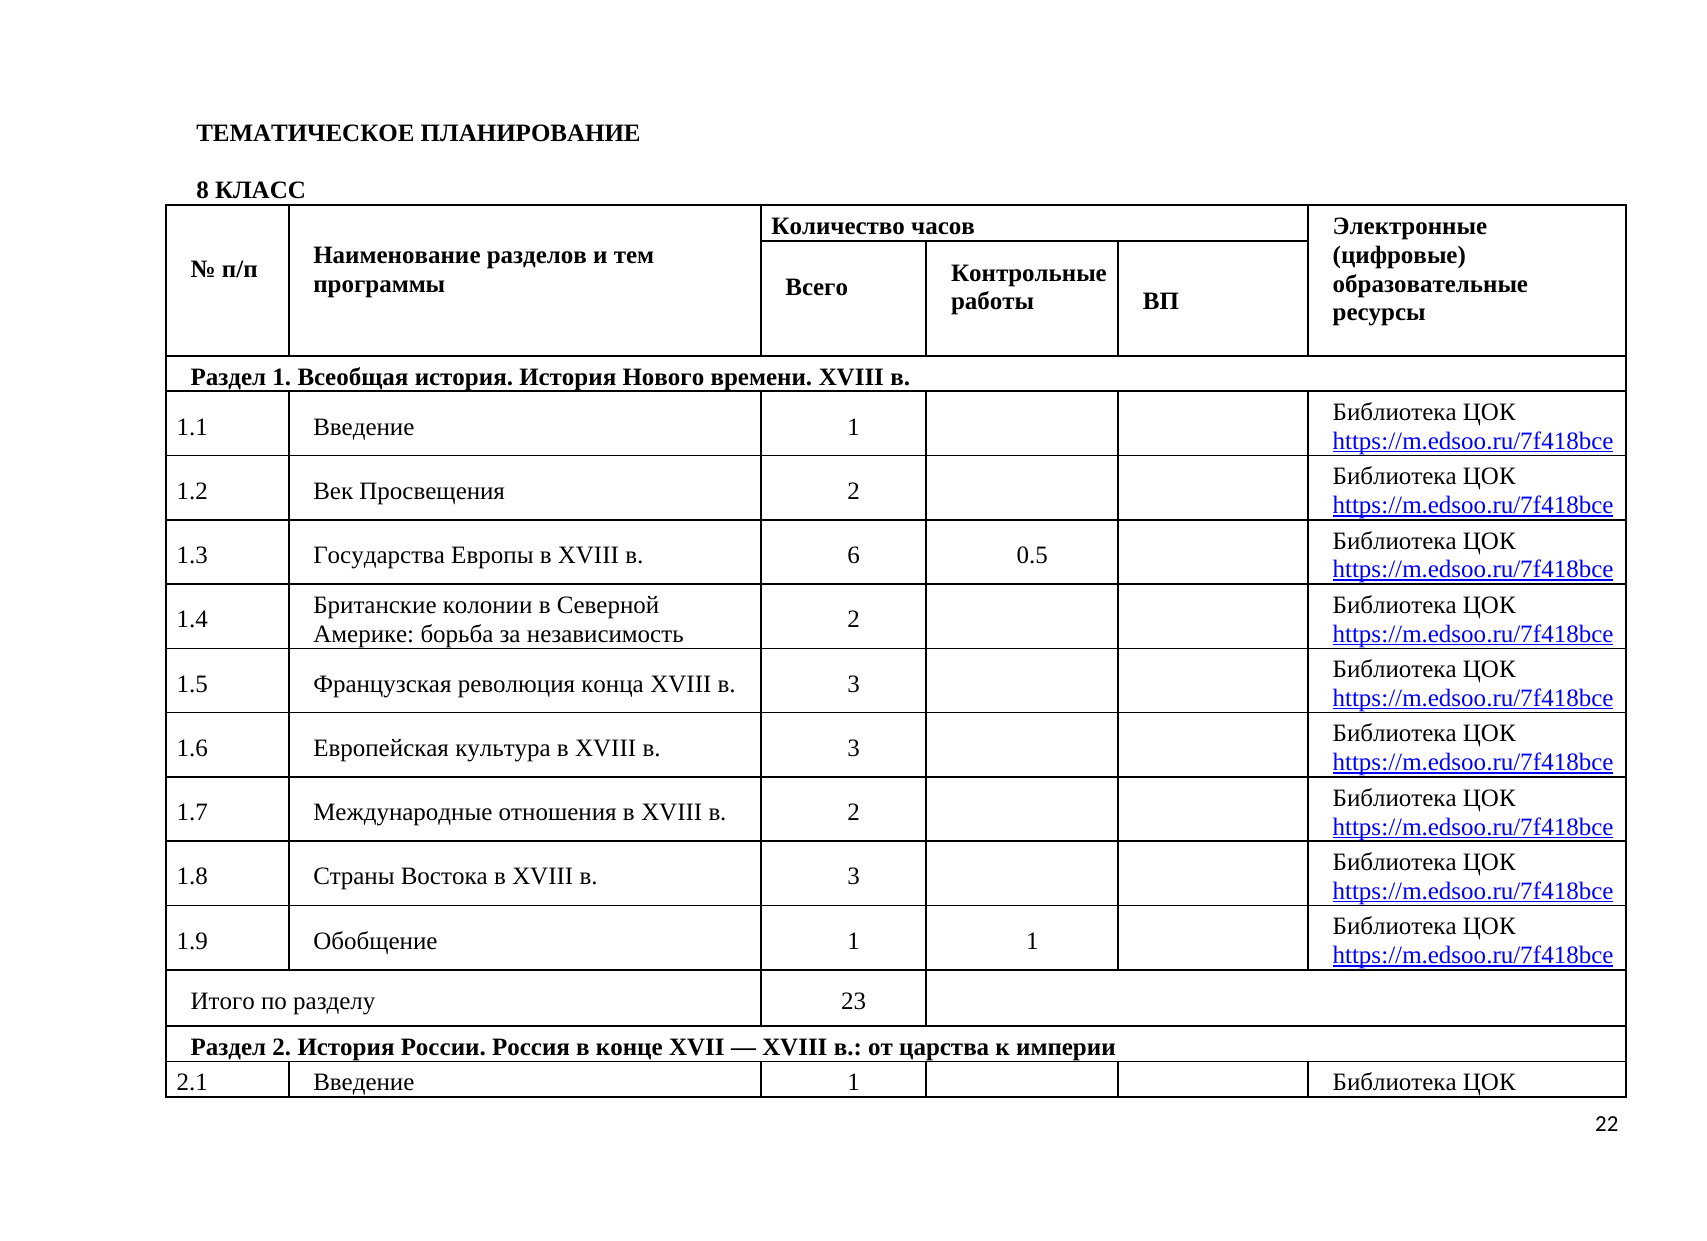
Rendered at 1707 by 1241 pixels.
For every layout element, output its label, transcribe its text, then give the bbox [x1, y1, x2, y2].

table_cell Библиотека ЦОК https://m.edsoo.ru/7f418bce [1309, 842, 1625, 904]
table_cell Введение [290, 1062, 760, 1096]
table_cell 1.7 [167, 778, 288, 840]
table_cell [927, 842, 1117, 904]
table_cell Контрольные работы [927, 242, 1117, 355]
table_cell [1119, 1062, 1307, 1096]
table_cell Век Просвещения [290, 456, 760, 519]
table_cell Раздел 2. История России. Россия в конце XVII — XVIII в.: от царства к империи [167, 1027, 1625, 1061]
table_cell 1.2 [167, 456, 288, 519]
table_cell 0.5 [927, 521, 1117, 583]
table_cell ВП [1119, 242, 1307, 355]
table_cell 1.3 [167, 521, 288, 583]
table_cell 1.1 [167, 392, 288, 455]
table_header Наименование разделов и тем программы [290, 206, 760, 355]
table_cell Библиотека ЦОК https://m.edsoo.ru/7f418bce [1309, 521, 1625, 583]
table_cell Итого по разделу [167, 971, 760, 1025]
table_cell Библиотека ЦОК https://m.edsoo.ru/7f418bce [1309, 778, 1625, 840]
table_cell [927, 778, 1117, 840]
table_cell 23 [762, 971, 925, 1025]
table_cell [1119, 521, 1307, 583]
table_cell Библиотека ЦОК https://m.edsoo.ru/7f418bce [1309, 392, 1625, 455]
table_cell 1.8 [167, 842, 288, 904]
text ТЕМАТИЧЕСКОЕ ПЛАНИРОВАНИЕ [190, 118, 1618, 147]
table_cell Библиотека ЦОК https://m.edsoo.ru/7f418bce [1309, 906, 1625, 969]
table_cell [1119, 713, 1307, 776]
table_cell 1 [927, 906, 1117, 969]
table_cell [1119, 456, 1307, 519]
table_cell 2 [762, 778, 925, 840]
table_cell 3 [762, 713, 925, 776]
table_cell 2 [762, 456, 925, 519]
table_cell [1119, 906, 1307, 969]
table_cell Всего [762, 242, 925, 355]
table_cell 1.6 [167, 713, 288, 776]
table_cell 1 [762, 1062, 925, 1096]
table_cell 6 [762, 521, 925, 583]
table_cell [1119, 392, 1307, 455]
table_cell Библиотека ЦОК https://m.edsoo.ru/7f418bce [1309, 456, 1625, 519]
table_cell Обобщение [290, 906, 760, 969]
table_cell [1119, 649, 1307, 712]
table_cell [1119, 585, 1307, 647]
table_header Количество часов [762, 206, 1307, 240]
table_cell 1.9 [167, 906, 288, 969]
table_cell 2 [762, 585, 925, 647]
table_cell 1 [762, 906, 925, 969]
table_cell [927, 713, 1117, 776]
table_header № п/п [167, 206, 288, 355]
table_cell Библиотека ЦОК https://m.edsoo.ru/7f418bce [1309, 585, 1625, 647]
table_cell Введение [290, 392, 760, 455]
table_cell [1119, 842, 1307, 904]
table_cell Государства Европы в XVIII в. [290, 521, 760, 583]
table_cell Европейская культура в XVIII в. [290, 713, 760, 776]
text 8 КЛАСС [190, 176, 1618, 204]
table_cell [927, 456, 1117, 519]
table_cell Французская революция конца XVIII в. [290, 649, 760, 712]
table_cell 3 [762, 649, 925, 712]
table_cell [927, 392, 1117, 455]
table_cell Раздел 1. Всеобщая история. История Нового времени. XVIII в. [167, 357, 1625, 390]
table_cell [1119, 778, 1307, 840]
table_cell Страны Востока в XVIII в. [290, 842, 760, 904]
table_cell 3 [762, 842, 925, 904]
table_cell Библиотека ЦОК https://m.edsoo.ru/7f418bce [1309, 713, 1625, 776]
table_cell 2.1 [167, 1062, 288, 1096]
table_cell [1309, 1062, 1625, 1096]
table_cell 1.4 [167, 585, 288, 647]
table_cell Библиотека ЦОК https://m.edsoo.ru/7f418bce [1309, 649, 1625, 712]
table_cell [927, 1062, 1117, 1096]
table_cell 1 [762, 392, 925, 455]
table_cell [927, 971, 1625, 1025]
table_cell 1.5 [167, 649, 288, 712]
table_cell [927, 585, 1117, 647]
table_cell Международные отношения в XVIII в. [290, 778, 760, 840]
table_cell Британские колонии в Северной Америке: борьба за независимость [290, 585, 760, 647]
table_cell [927, 649, 1117, 712]
table_header Электронные (цифровые) образовательные ресурсы [1309, 206, 1625, 355]
